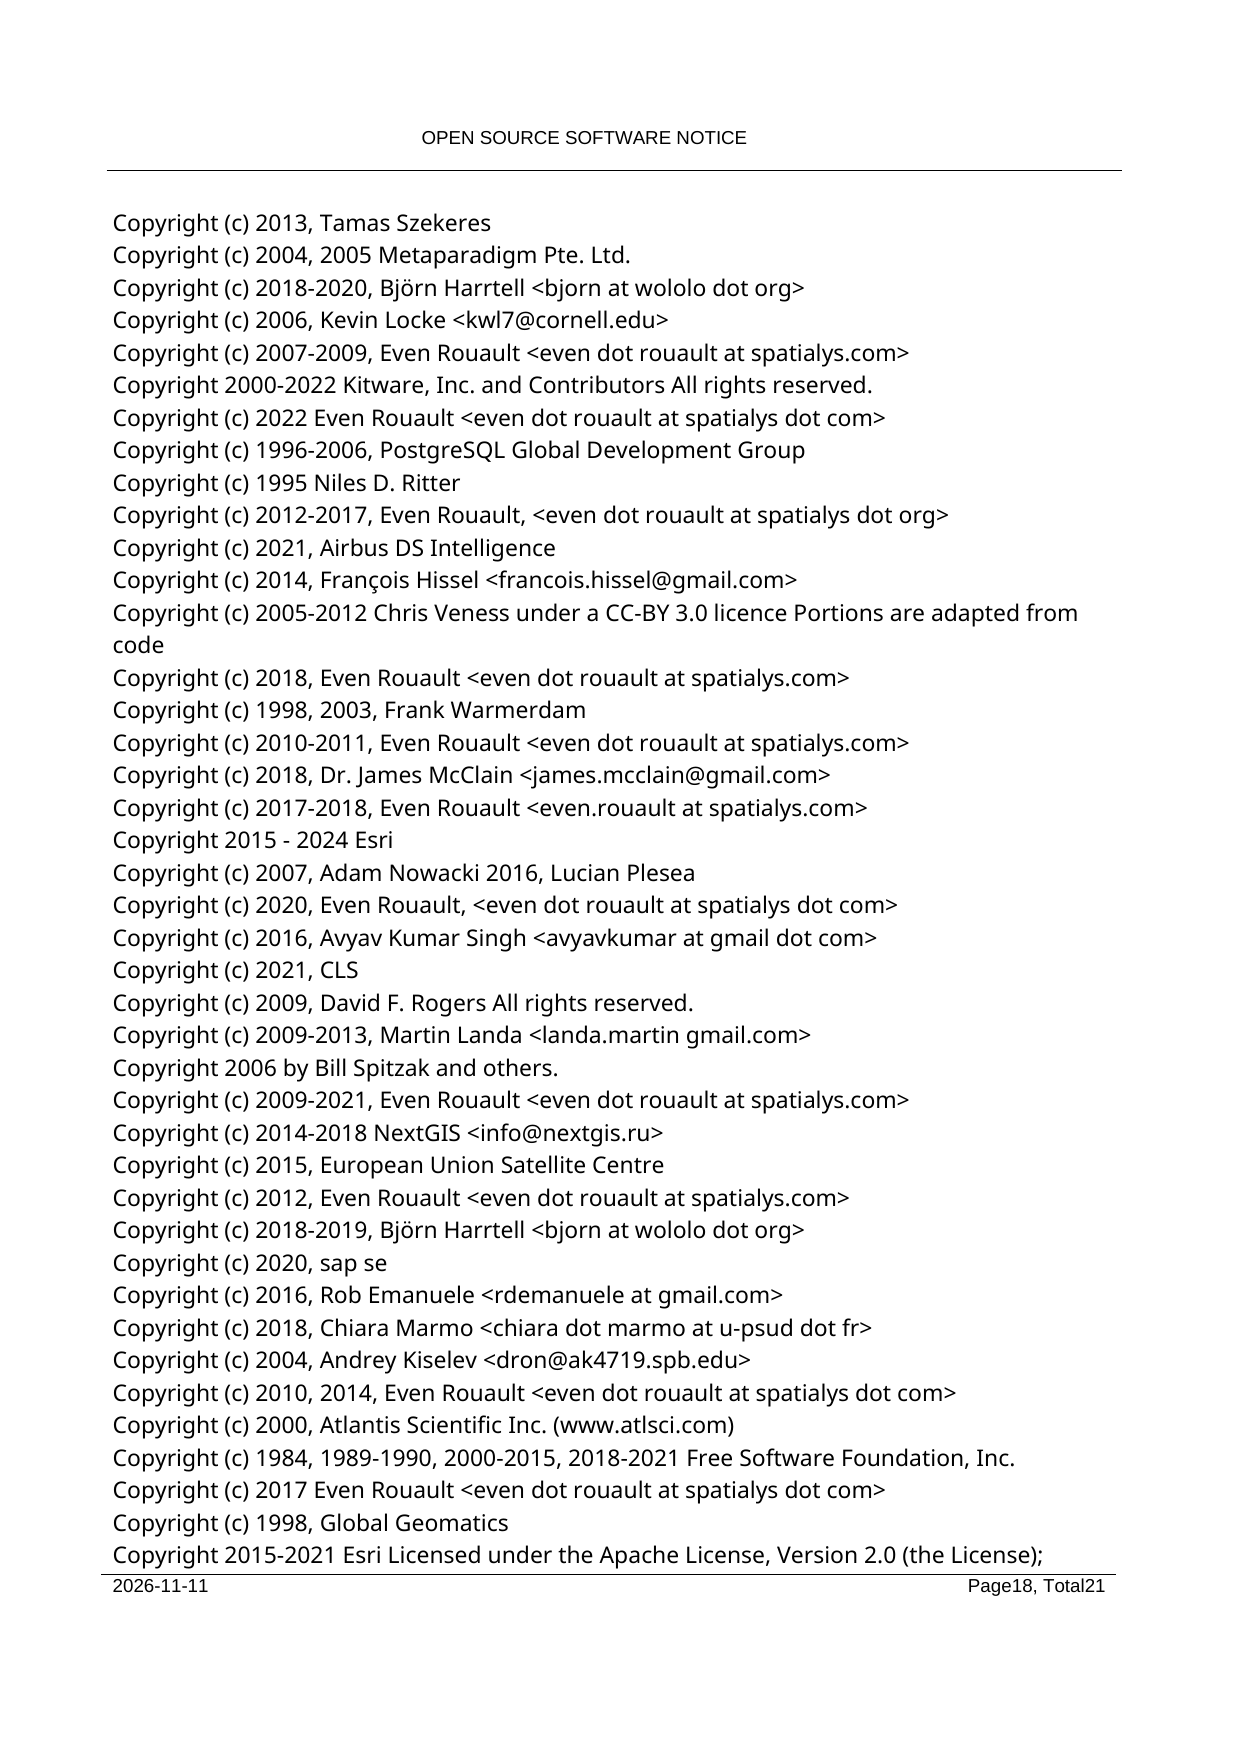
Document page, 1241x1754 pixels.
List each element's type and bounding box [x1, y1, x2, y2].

text [112, 206, 1128, 1571]
